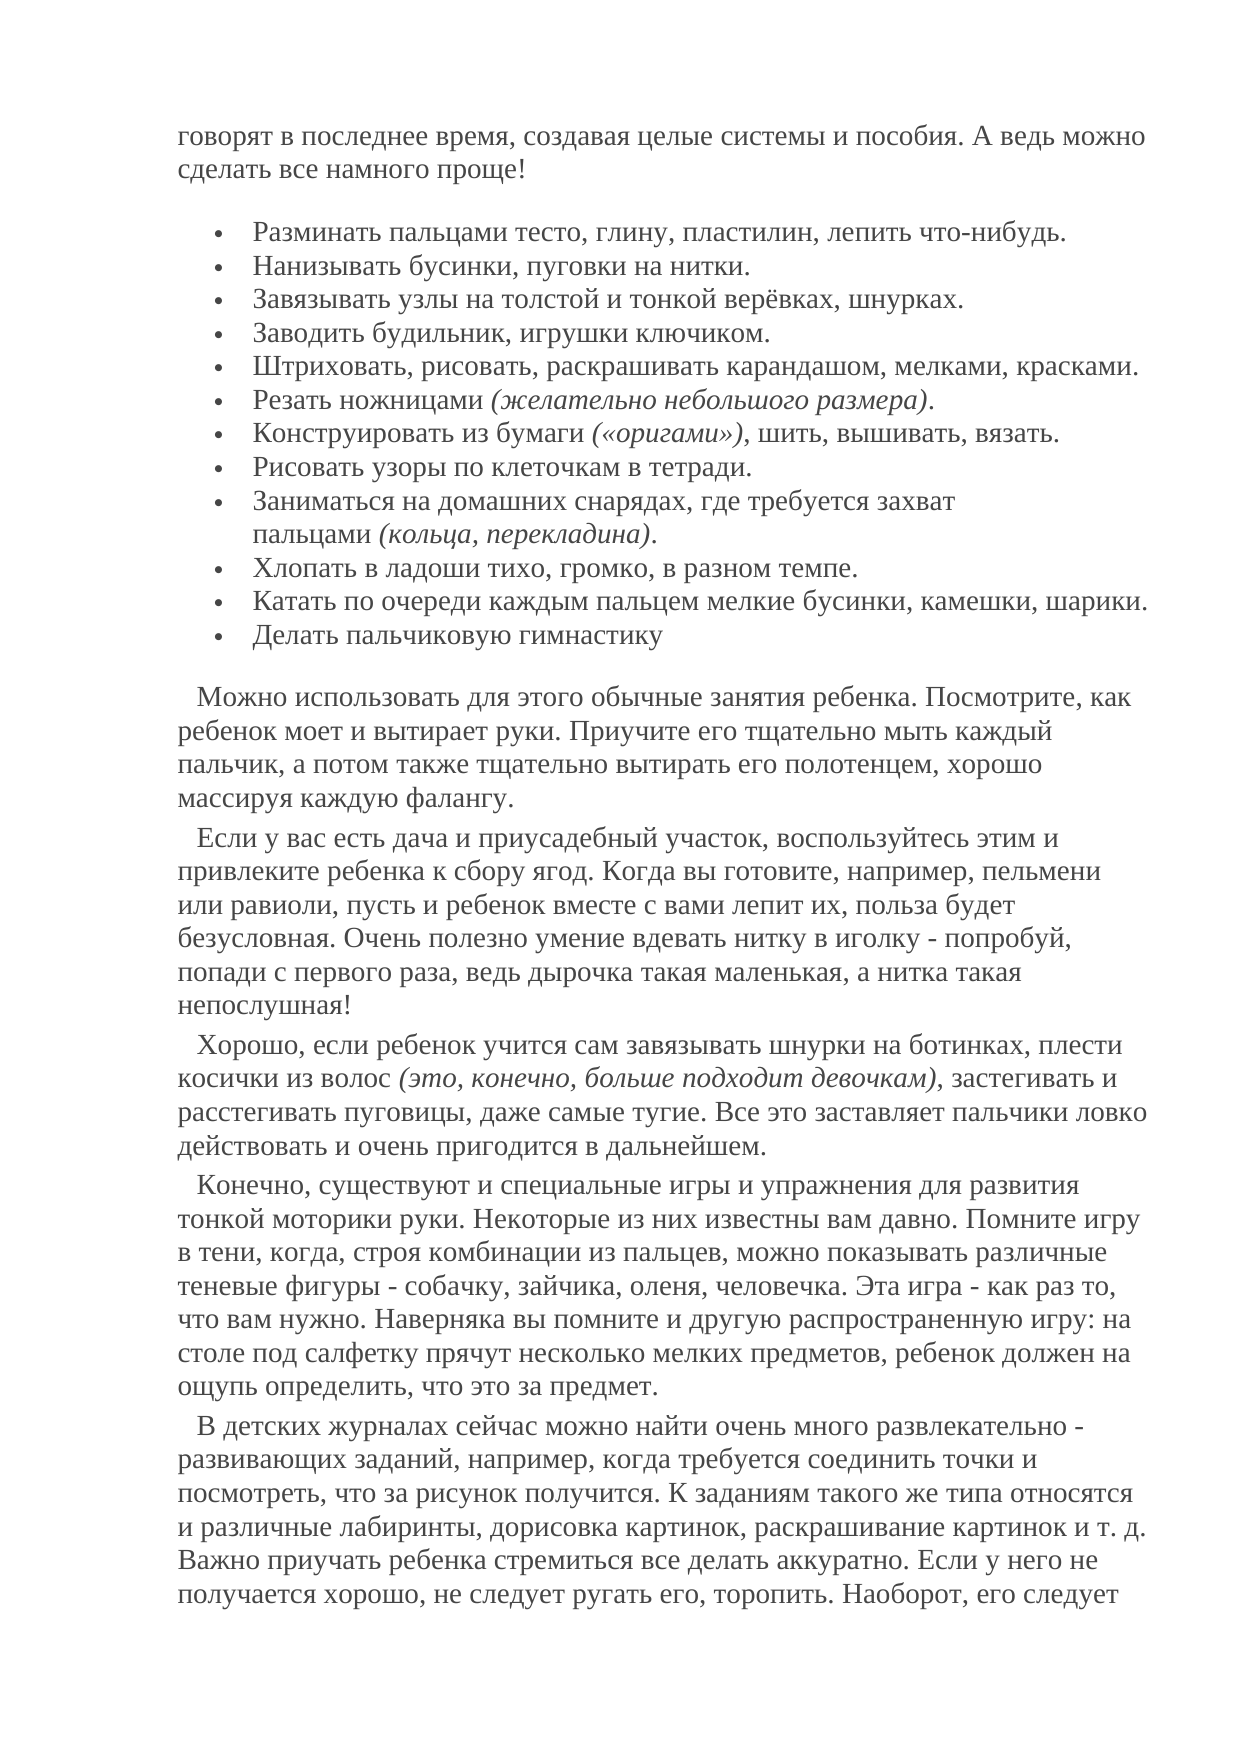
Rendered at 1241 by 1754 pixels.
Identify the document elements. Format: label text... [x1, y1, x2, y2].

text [177, 118, 1152, 185]
text Хорошо, если ребенок учится сам завязывать шнурки на ботинках, плести косички из волос (это, конечно, больше подходит девочкам), застегивать и расстегивать пуговицы, даже самые тугие. Все это заставляет пальчики ловко действовать и очень пригодится в дальнейшем. [177, 1027, 1152, 1161]
list Рисовать узоры по клеточкам в тетради. [215, 449, 1152, 483]
text Конечно, существуют и специальные игры и упражнения для развития тонкой моторики руки. Некоторые из них известны вам давно. Помните игру в тени, когда, строя комбинации из пальцев, можно показывать различные теневые фигуры - собачку, зайчика, оленя, человечка. Эта игра - как раз то, что вам нужно. Наверняка вы помните и другую распространенную игру: на столе под салфетку прячут несколько мелких предметов, ребенок должен на ощупь определить, что это за предмет. [177, 1167, 1152, 1402]
text Можно использовать для этого обычные занятия ребенка. Посмотрите, как ребенок моет и вытирает руки. Приучите его тщательно мыть каждый пальчик, а потом также тщательно вытирать его полотенцем, хорошо массируя каждую фалангу. [177, 679, 1152, 814]
list Конструировать из бумаги («оригами»), шить, вышивать, вязать. [215, 416, 1152, 449]
list Резать ножницами (желательно небольшого размера). [215, 382, 1152, 416]
text Если у вас есть дача и приусадебный участок, воспользуйтесь этим и привлеките ребенка к сбору ягод. Когда вы готовите, например, пельмени или равиоли, пусть и ребенок вместе с вами лепит их, польза будет безусловная. Очень полезно умение вдевать нитку в иголку - попробуй, попади с первого раза, ведь дырочка такая маленькая, а нитка такая непослушная! [177, 820, 1152, 1021]
list Делать пальчиковую гимнастику [215, 617, 1152, 650]
list Заводить будильник, игрушки ключиком. [215, 315, 1152, 348]
list Хлопать в ладоши тихо, громко, в разном темпе. [215, 550, 1152, 583]
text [177, 1408, 1152, 1609]
list Завязывать узлы на толстой и тонкой верёвках, шнурках. [215, 281, 1152, 315]
list Разминать пальцами тесто, глину, пластилин, лепить что-нибудь. [215, 214, 1152, 248]
list Нанизывать бусинки, пуговки на нитки. [215, 248, 1152, 281]
list Катать по очереди каждым пальцем мелкие бусинки, камешки, шарики. [215, 583, 1152, 617]
list Штриховать, рисовать, раскрашивать карандашом, мелками, красками. [215, 348, 1152, 382]
list Заниматься на домашних снарядах, где требуется захват пальцами (кольца, перекладина). [215, 483, 1152, 550]
